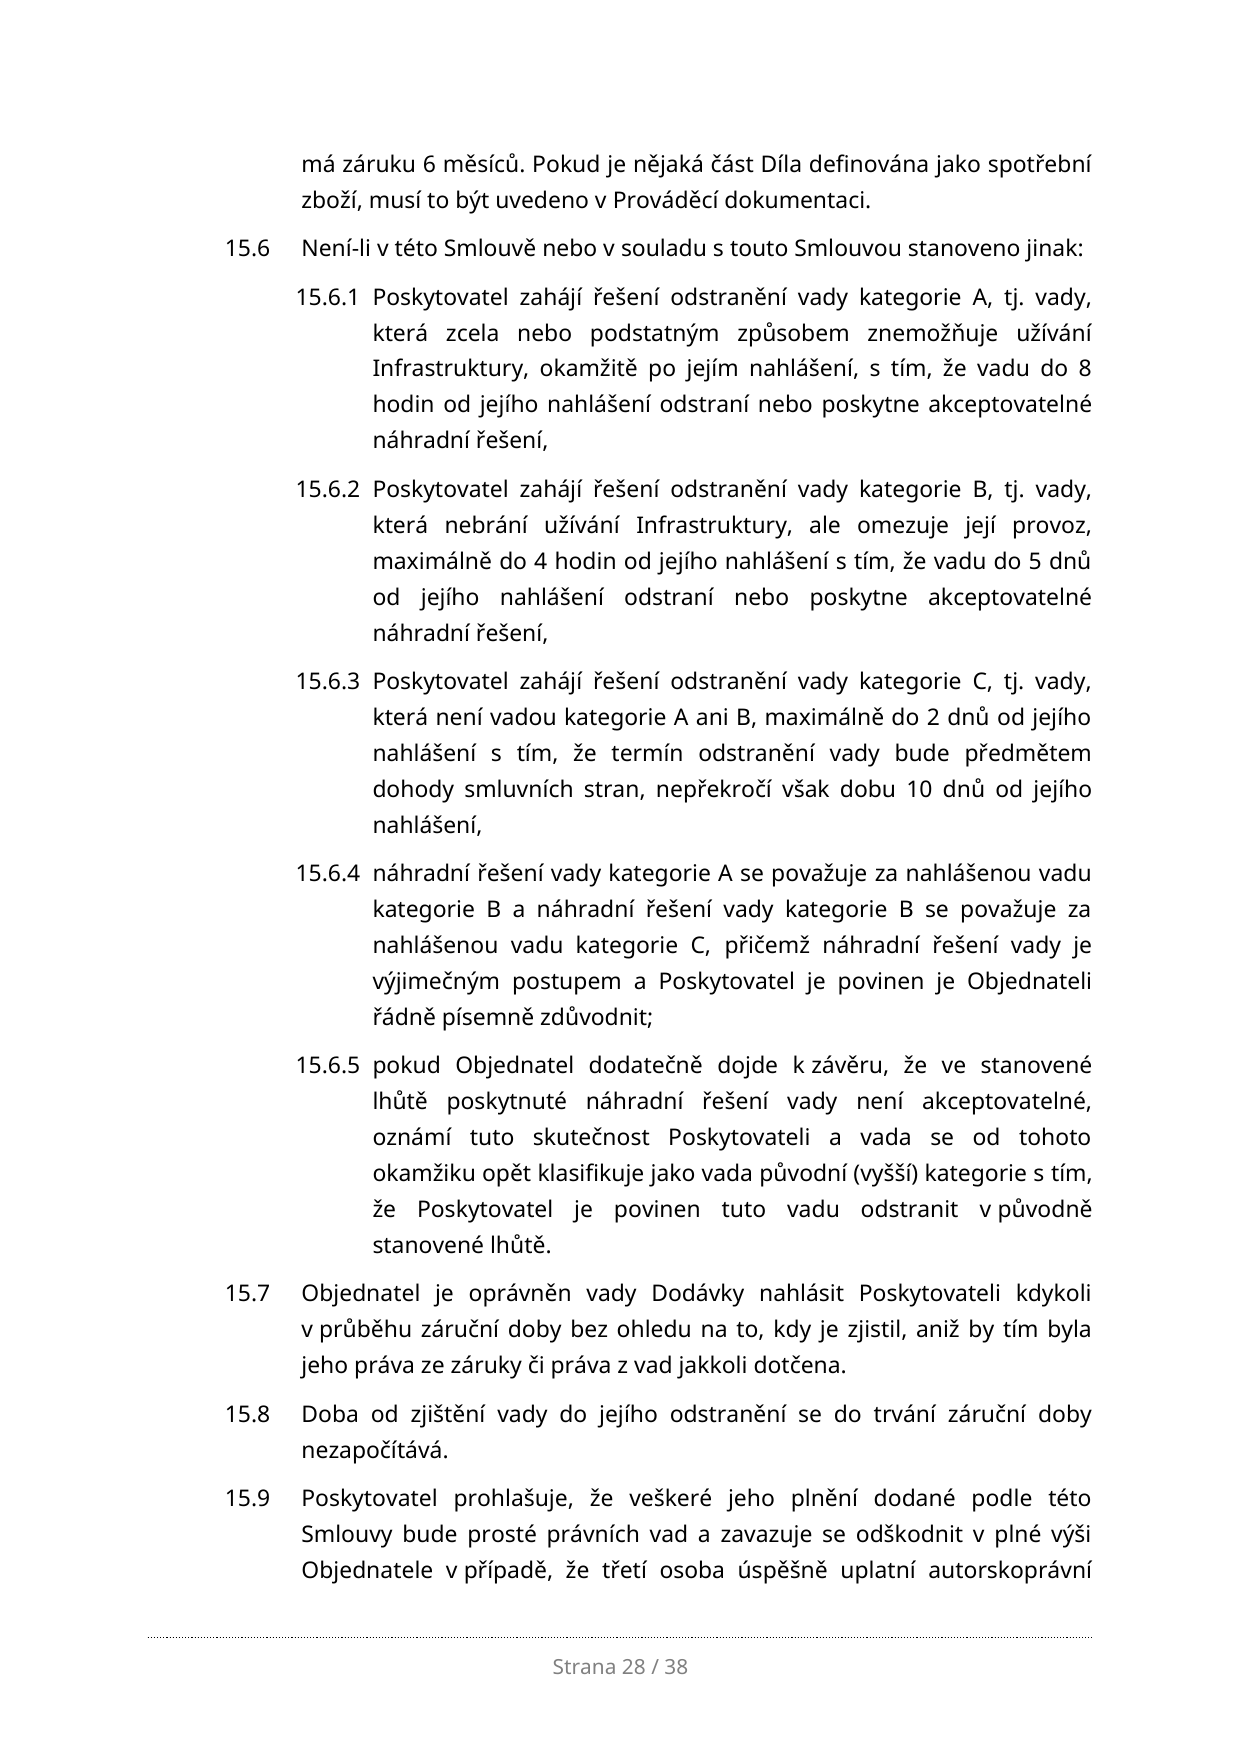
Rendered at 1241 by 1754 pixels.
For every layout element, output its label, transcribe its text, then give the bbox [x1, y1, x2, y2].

list Poskytovatel zahájí řešení odstranění vady kategorie B, tj. vady, která nebrání užívání Infrastruktury, ale omezuje její provoz, maximálně do 4 hodin od jejího nahlášení s tím, že vadu do 5 dnů od jejího nahlášení odstraní nebo poskytne akceptovatelné náhradní řešení, [295, 473, 1092, 648]
list Poskytovatel zahájí řešení odstranění vady kategorie A, tj. vady, která zcela nebo podstatným způsobem znemožňuje užívání Infrastruktury, okamžitě po jejím nahlášení, s tím, že vadu do 8 hodin od jejího nahlášení odstraní nebo poskytne akceptovatelné náhradní řešení, [295, 281, 1092, 456]
list náhradní řešení vady kategorie A se považuje za nahlášenou vadu kategorie B a náhradní řešení vady kategorie B se považuje za nahlášenou vadu kategorie C, přičemž náhradní řešení vady je výjimečným postupem a Poskytovatel je povinen je Objednateli řádně písemně zdůvodnit; [295, 857, 1092, 1032]
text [224, 148, 1092, 215]
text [224, 1482, 1092, 1585]
text Není-li v této Smlouvě nebo v souladu s touto Smlouvou stanoveno jinak: [224, 232, 1092, 263]
list Poskytovatel zahájí řešení odstranění vady kategorie C, tj. vady, která není vadou kategorie A ani B, maximálně do 2 dnů od jejího nahlášení s tím, že termín odstranění vady bude předmětem dohody smluvních stran, nepřekročí však dobu 10 dnů od jejího nahlášení, [295, 665, 1092, 840]
text Objednatel je oprávněn vady Dodávky nahlásit Poskytovateli kdykoli v průběhu záruční doby bez ohledu na to, kdy je zjistil, aniž by tím byla jeho práva ze záruky či práva z vad jakkoli dotčena. [224, 1277, 1092, 1381]
list pokud Objednatel dodatečně dojde k závěru, že ve stanovené lhůtě poskytnuté náhradní řešení vady není akceptovatelné, oznámí tuto skutečnost Poskytovateli a vada se od tohoto okamžiku opět klasifikuje jako vada původní (vyšší) kategorie s tím, že Poskytovatel je povinen tuto vadu odstranit v původně stanovené lhůtě. [295, 1049, 1092, 1260]
text Doba od zjištění vady do jejího odstranění se do trvání záruční doby nezapočítává. [224, 1398, 1092, 1465]
